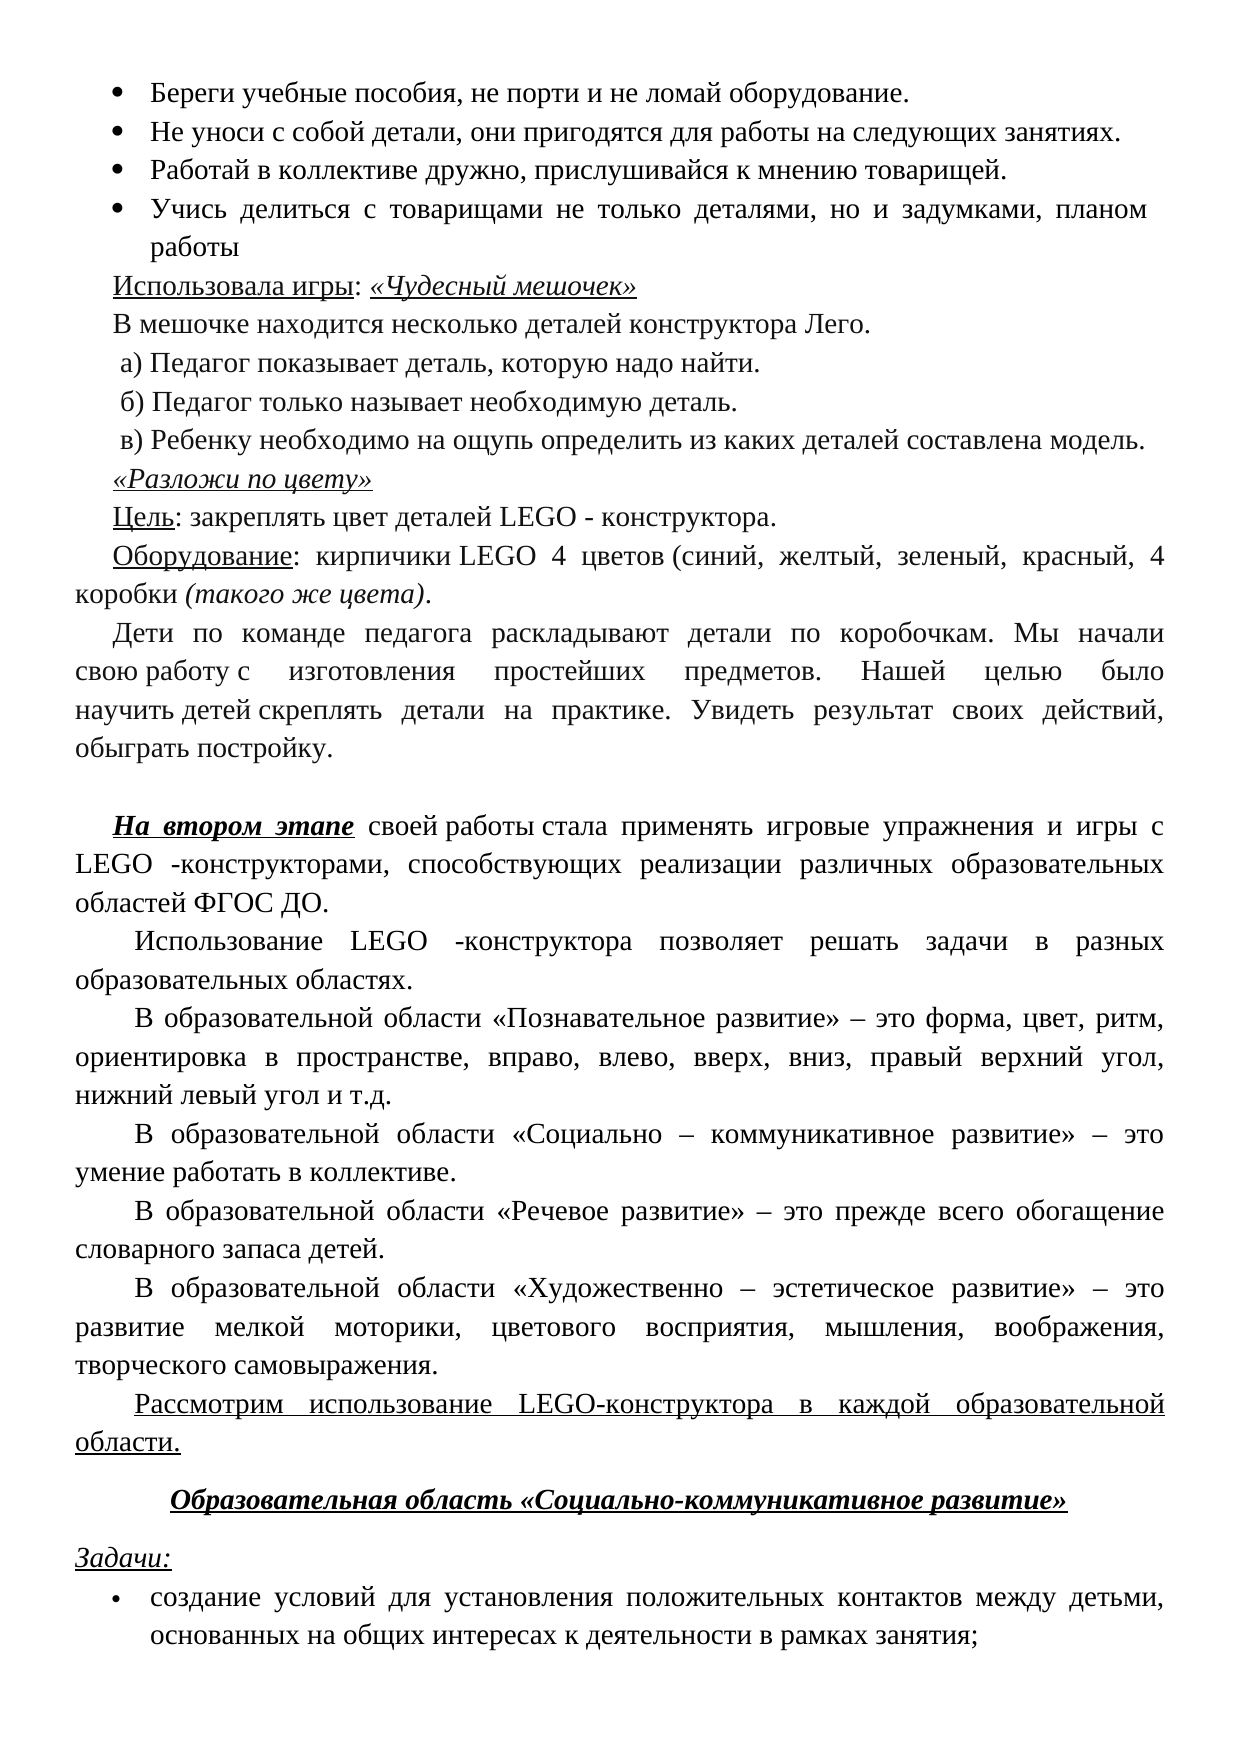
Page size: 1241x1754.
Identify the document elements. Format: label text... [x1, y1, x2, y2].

list Работай в коллективе дружно, прислушивайся к мнению товарищей. [112, 152, 1165, 186]
text Использовала игры: «Чудесный мешочек» [75, 268, 1165, 302]
text Образовательная область «Социально-коммуникативное развитие» [75, 1482, 1165, 1516]
text Дети по команде педагога раскладывают детали по коробочкам. Мы начали свою работу с изготовления простейших предметов. Нашей целью было научить детей скреплять детали на практике. Увидеть результат своих действий, обыграть постройку. [75, 615, 1165, 764]
text б) Педагог только называет необходимую деталь. [75, 384, 1165, 417]
list создание условий для установления положительных контактов между детьми, основанных на общих интересах к деятельности в рамках занятия; [112, 1579, 1165, 1651]
text В образовательной области «Речевое развитие» – это прежде всего обогащение словарного запаса детей. [75, 1193, 1165, 1265]
text В образовательной области «Социально – коммуникативное развитие» – это умение работать в коллективе. [75, 1116, 1165, 1188]
text Задачи: [75, 1540, 1165, 1574]
text а) Педагог показывает деталь, которую надо найти. [75, 345, 1165, 379]
text В образовательной области «Познавательное развитие» – это форма, цвет, ритм, ориентировка в пространстве, вправо, влево, вверх, вниз, правый верхний угол, нижний левый угол и т.д. [75, 1000, 1165, 1111]
list Береги учебные пособия, не порти и не ломай оборудование. [112, 75, 1165, 109]
text В образовательной области «Художественно – эстетическое развитие» – это развитие мелкой моторики, цветового восприятия, мышления, воображения, творческого самовыражения. [75, 1270, 1165, 1381]
list Не уноси с собой детали, они пригодятся для работы на следующих занятиях. [112, 114, 1155, 147]
text Рассмотрим использование LEGO-конструктора в каждой образовательной области. [75, 1386, 1165, 1458]
list Учись делиться с товарищами не только деталями, но и задумками, планом работы [112, 191, 1148, 263]
text «Разложи по цвету» [75, 461, 1165, 494]
text На втором этапе своей работы стала применять игровые упражнения и игры с LEGO -конструкторами, способствующих реализации различных образовательных областей ФГОС ДО. [75, 808, 1165, 918]
text Оборудование: кирпичики LEGO 4 цветов (синий, желтый, зеленый, красный, 4 коробки (такого же цвета). [75, 538, 1165, 610]
text в) Ребенку необходимо на ощупь определить из каких деталей составлена модель. [75, 422, 1165, 456]
text Цель: закреплять цвет деталей LEGO - конструктора. [75, 499, 1165, 533]
text В мешочке находится несколько деталей конструктора Лего. [75, 307, 1165, 340]
text Использование LEGO -конструктора позволяет решать задачи в разных образовательных областях. [75, 923, 1165, 995]
